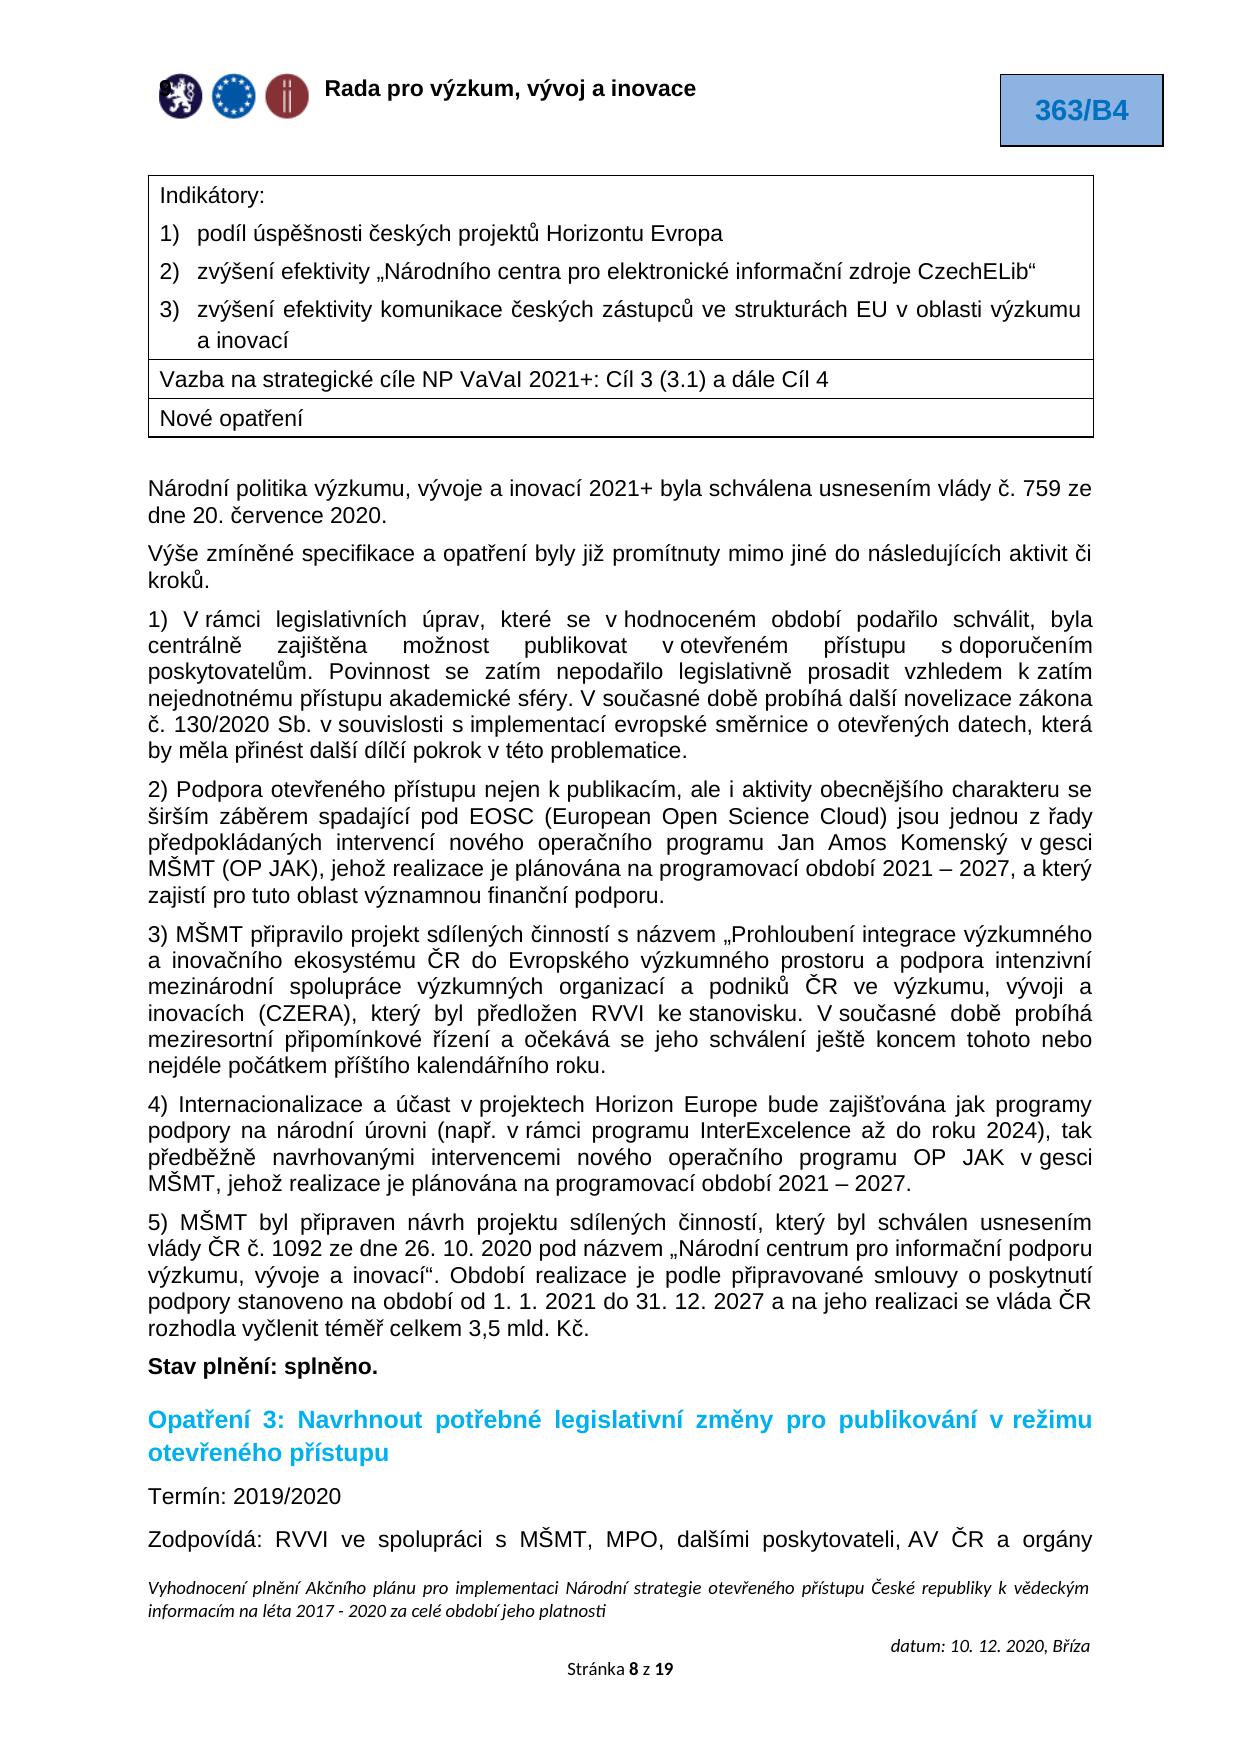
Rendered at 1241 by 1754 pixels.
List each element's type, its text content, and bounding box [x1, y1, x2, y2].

text 2) Podpora otevřeného přístupu nejen k publikacím, ale i aktivity obecnějšího charakteru se širším záběrem spadající pod EOSC (European Open Science Cloud) jsou jednou z řady předpokládaných intervencí nového operačního programu Jan Amos Komenský v gesci MŠMT (OP JAK), jehož realizace je plánována na programovací období 2021 – 2027, a který zajistí pro tuto oblast významnou finanční podporu. [148, 776, 1093, 908]
text Opatření 3: Navrhnout potřebné legislativní změny pro publikování v režimu otevřeného přístupu [148, 1405, 1093, 1466]
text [148, 1526, 1093, 1552]
text 1) V rámci legislativních úprav, které se v hodnoceném období podařilo schválit, byla centrálně zajištěna možnost publikovat v otevřeném přístupu s doporučením poskytovatelům. Povinnost se zatím nepodařilo legislativně prosadit vzhledem k zatím nejednotnému přístupu akademické sféry. V současné době probíhá další novelizace zákona č. 130/2020 Sb. v souvislosti s implementací evropské směrnice o otevřených datech, která by měla přinést další dílčí pokrok v této problematice. [148, 606, 1093, 764]
text 3) MŠMT připravilo projekt sdílených činností s názvem „Prohloubení integrace výzkumného a inovačního ekosystému ČR do Evropského výzkumného prostoru a podpora intenzivní mezinárodní spolupráce výzkumných organizací a podniků ČR ve výzkumu, vývoji a inovacích (CZERA), který byl předložen RVVI ke stanovisku. V současné době probíhá meziresortní připomínkové řízení a očekává se jeho schválení ještě koncem tohoto nebo nejdéle počátkem příštího kalendářního roku. [148, 921, 1093, 1079]
text Národní politika výzkumu, vývoje a inovací 2021+ byla schválena usnesením vlády č. 759 ze dne 20. července 2020. [148, 475, 1093, 528]
text 4) Internacionalizace a účast v projektech Horizon Europe bude zajišťována jak programy podpory na národní úrovni (např. v rámci programu InterExcelence až do roku 2024), tak předběžně navrhovanými intervencemi nového operačního programu OP JAK v gesci MŠMT, jehož realizace je plánována na programovací období 2021 – 2027. [148, 1091, 1093, 1197]
table_cell Nové opatření [149, 399, 1093, 436]
text Termín: 2019/2020 [148, 1483, 1093, 1509]
picture [158, 73, 309, 120]
text Výše zmíněné specifikace a opatření byly již promítnuty mimo jiné do následujících aktivit či kroků. [148, 540, 1093, 593]
text Stav plnění: splněno. [148, 1353, 1093, 1380]
text 5) MŠMT byl připraven návrh projektu sdílených činností, který byl schválen usnesením vlády ČR č. 1092 ze dne 26. 10. 2020 pod názvem „Národní centrum pro informační podporu výzkumu, vývoje a inovací“. Období realizace je podle připravované smlouvy o poskytnutí podpory stanoveno na období od 1. 1. 2021 do 31. 12. 2027 a na jeho realizaci se vláda ČR rozhodla vyčlenit téměř celkem 3,5 mld. Kč. [148, 1209, 1093, 1341]
table_cell Vazba na strategické cíle NP VaVaI 2021+: Cíl 3 (3.1) a dále Cíl 4 [149, 360, 1093, 397]
table_cell Indikátory: podíl úspěšnosti českých projektů Horizontu Evropa zvýšení efektivity „Národního centra pro elektronické informační zdroje CzechELib“ zvýšení efektivity komunikace českých zástupců ve strukturách EU v oblasti výzkumu a inovací [149, 176, 1093, 359]
